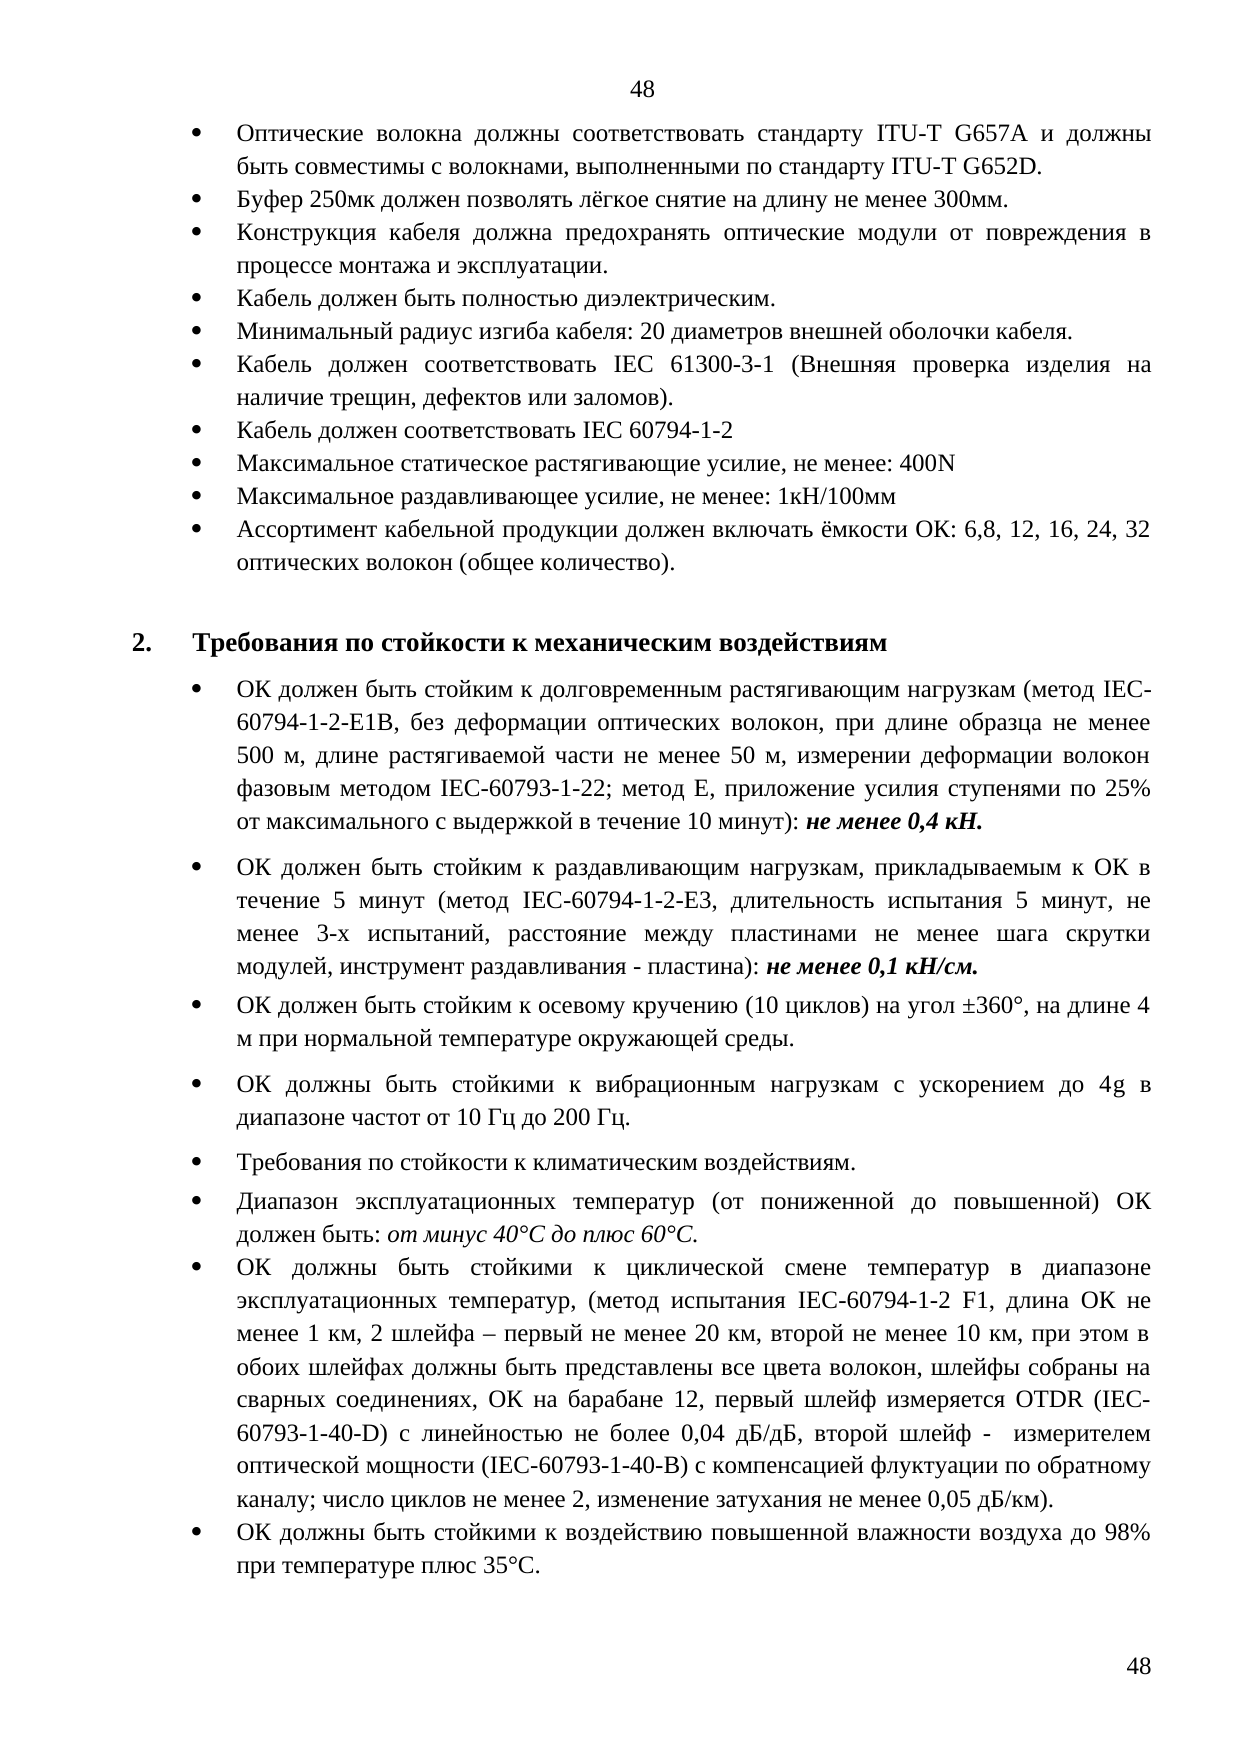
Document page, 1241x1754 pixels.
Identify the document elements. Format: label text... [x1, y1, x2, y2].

list ОК должен быть стойким к долговременным растягивающим нагрузкам (метод IEC-60794-1-2-E1В, без деформации оптических волокон, при длине образца не менее 500 м, длине растягиваемой части не менее 50 м, измерении деформации волокон фазовым методом IEC-60793-1-22; метод Е, приложение усилия ступенями по 25% от максимального с выдержкой в течение 10 минут): не менее 0,4 кН. [192, 674, 1152, 835]
list Ассортимент кабельной продукции должен включать ёмкости ОК: 6,8, 12, 16, 24, 32 оптических волокон (общее количество). [192, 514, 1152, 576]
list Буфер 250мк должен позволять лёгкое снятие на длину не менее 300мм. [192, 184, 1152, 213]
list Диапазон эксплуатационных температур (от пониженной до повышенной) ОК должен быть: от минус 40°С до плюс 60°С. [192, 1186, 1152, 1248]
list ОК должны быть стойкими к воздействию повышенной влажности воздуха до 98% при температуре плюс 35°С. [192, 1517, 1152, 1578]
list ОК должен быть стойким к раздавливающим нагрузкам, прикладываемым к ОК в течение 5 минут (метод IEC-60794-1-2-E3, длительность испытания 5 минут, не менее 3-х испытаний, расстояние между пластинами не менее шага скрутки модулей, инструмент раздавливания - пластина): не менее 0,1 кН/см. [192, 852, 1152, 979]
list Конструкция кабеля должна предохранять оптические модули от повреждения в процессе монтажа и эксплуатации. [192, 217, 1152, 279]
list Максимальное раздавливающее усилие, не менее: 1кН/100мм [192, 481, 1152, 510]
list Оптические волокна должны соответствовать стандарту ITU-T G657A и должны быть совместимы с волокнами, выполненными по стандарту ITU-T G652D. [192, 118, 1152, 180]
list ОК должен быть стойким к осевому кручению (10 циклов) на угол ±360°, на длине 4 м при нормальной температуре окружающей среды. [192, 990, 1152, 1052]
list Кабель должен быть полностью диэлектрическим. [192, 283, 1152, 312]
list ОК должны быть стойкими к циклической смене температур в диапазоне эксплуатационных температур, (метод испытания IEC-60794-1-2 F1, длина ОК не менее 1 км, 2 шлейфа – первый не менее 20 км, второй не менее 10 км, при этом в обоих шлейфах должны быть представлены все цвета волокон, шлейфы собраны на сварных соединениях, ОК на барабане 12, первый шлейф измеряется OTDR (IEC-60793-1-40-D) с линейностью не более 0,04 дБ/дБ, второй шлейф - измерителем оптической мощности (IEC-60793-1-40-B) с компенсацией флуктуации по обратному каналу; число циклов не менее 2, изменение затухания не менее 0,05 дБ/км). [192, 1252, 1152, 1512]
list Требования по стойкости к климатическим воздействиям. [192, 1147, 1152, 1176]
list Кабель должен соответствовать IEC 61300-3-1 (Внешняя проверка изделия на наличие трещин, дефектов или заломов). [192, 349, 1152, 411]
list Кабель должен соответствовать IEC 60794-1-2 [192, 415, 1152, 444]
list Требования по стойкости к механическим воздействиям [132, 626, 1152, 657]
list ОК должны быть стойкими к вибрационным нагрузкам с ускорением до 4g в диапазоне частот от 10 Гц до 200 Гц. [192, 1069, 1152, 1130]
list Максимальное статическое растягивающие усилие, не менее: 400N [192, 448, 1152, 477]
list Минимальный радиус изгиба кабеля: 20 диаметров внешней оболочки кабеля. [192, 316, 1152, 345]
